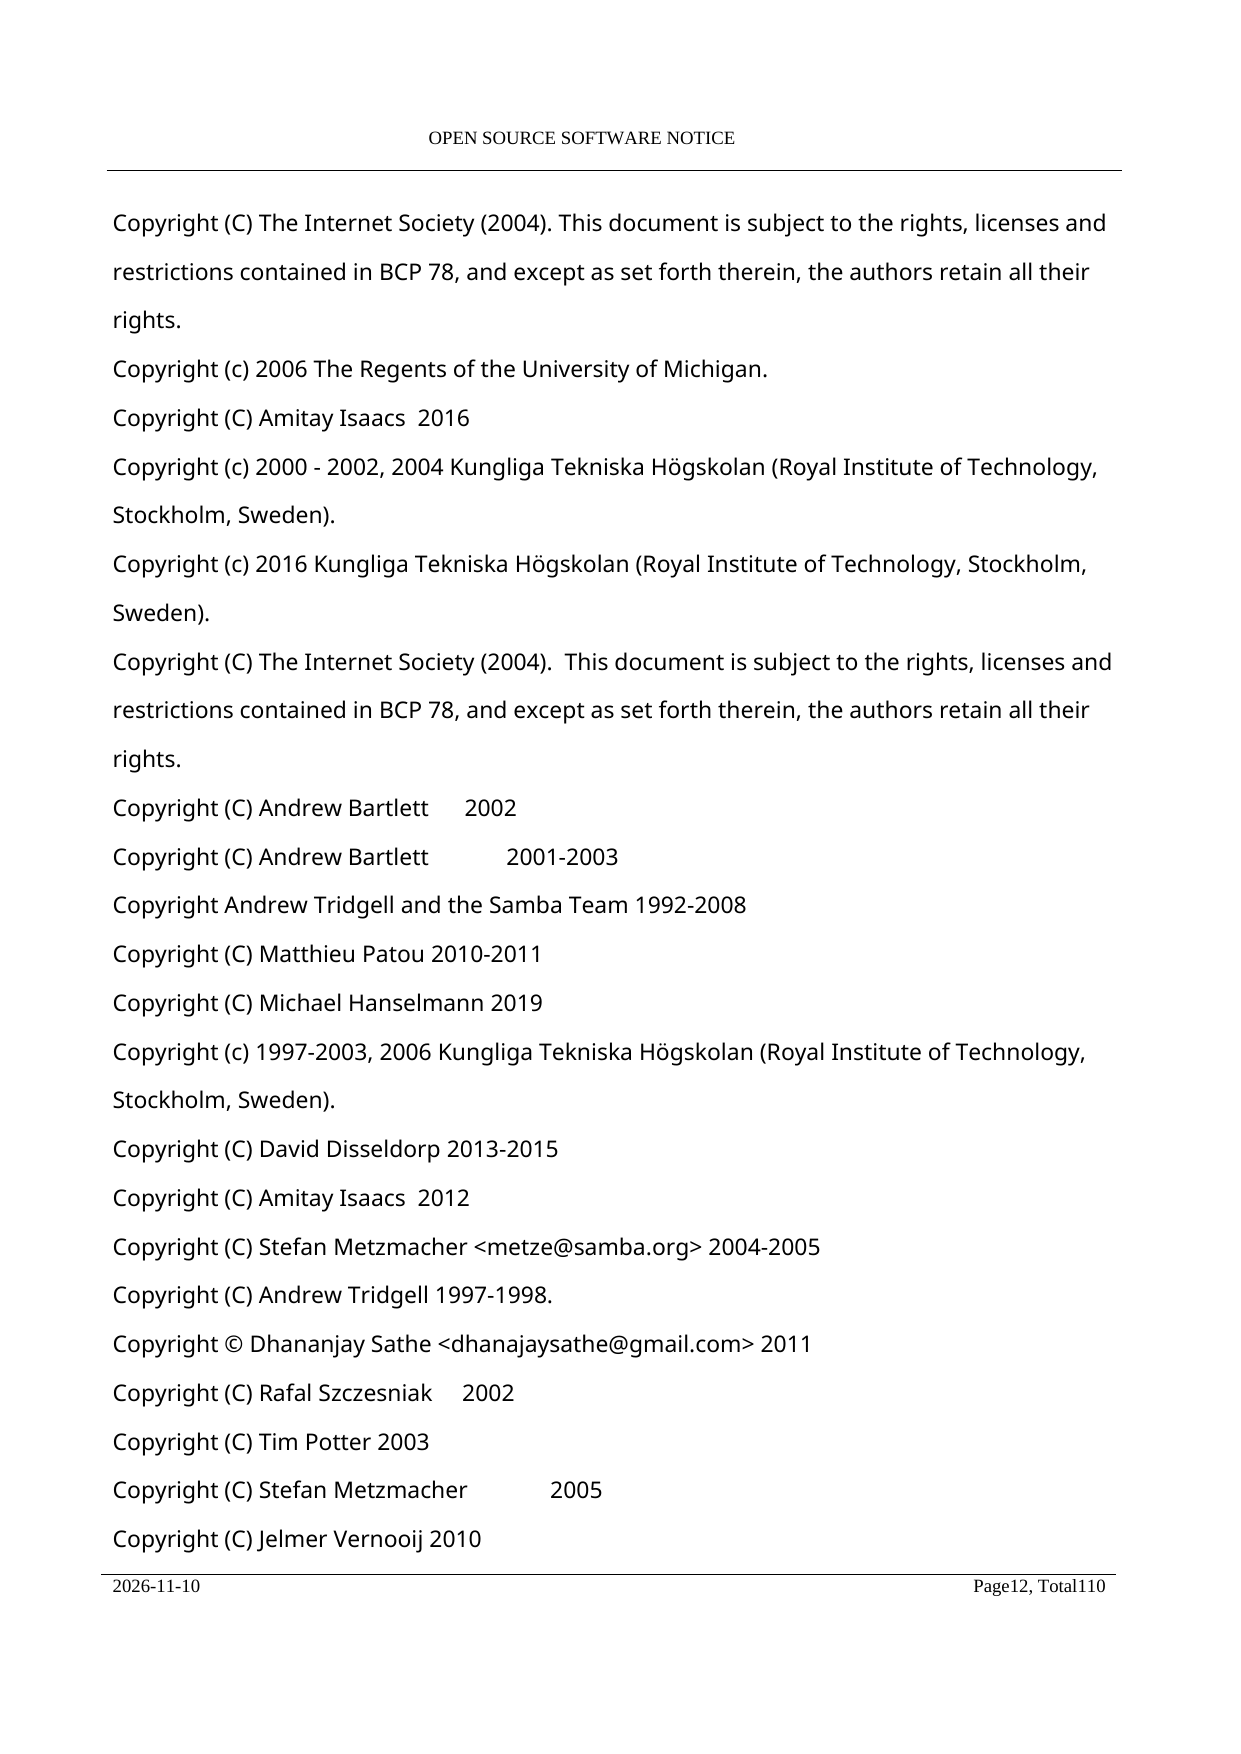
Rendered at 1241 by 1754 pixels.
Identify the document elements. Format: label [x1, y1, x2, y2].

text [112, 206, 1128, 1555]
